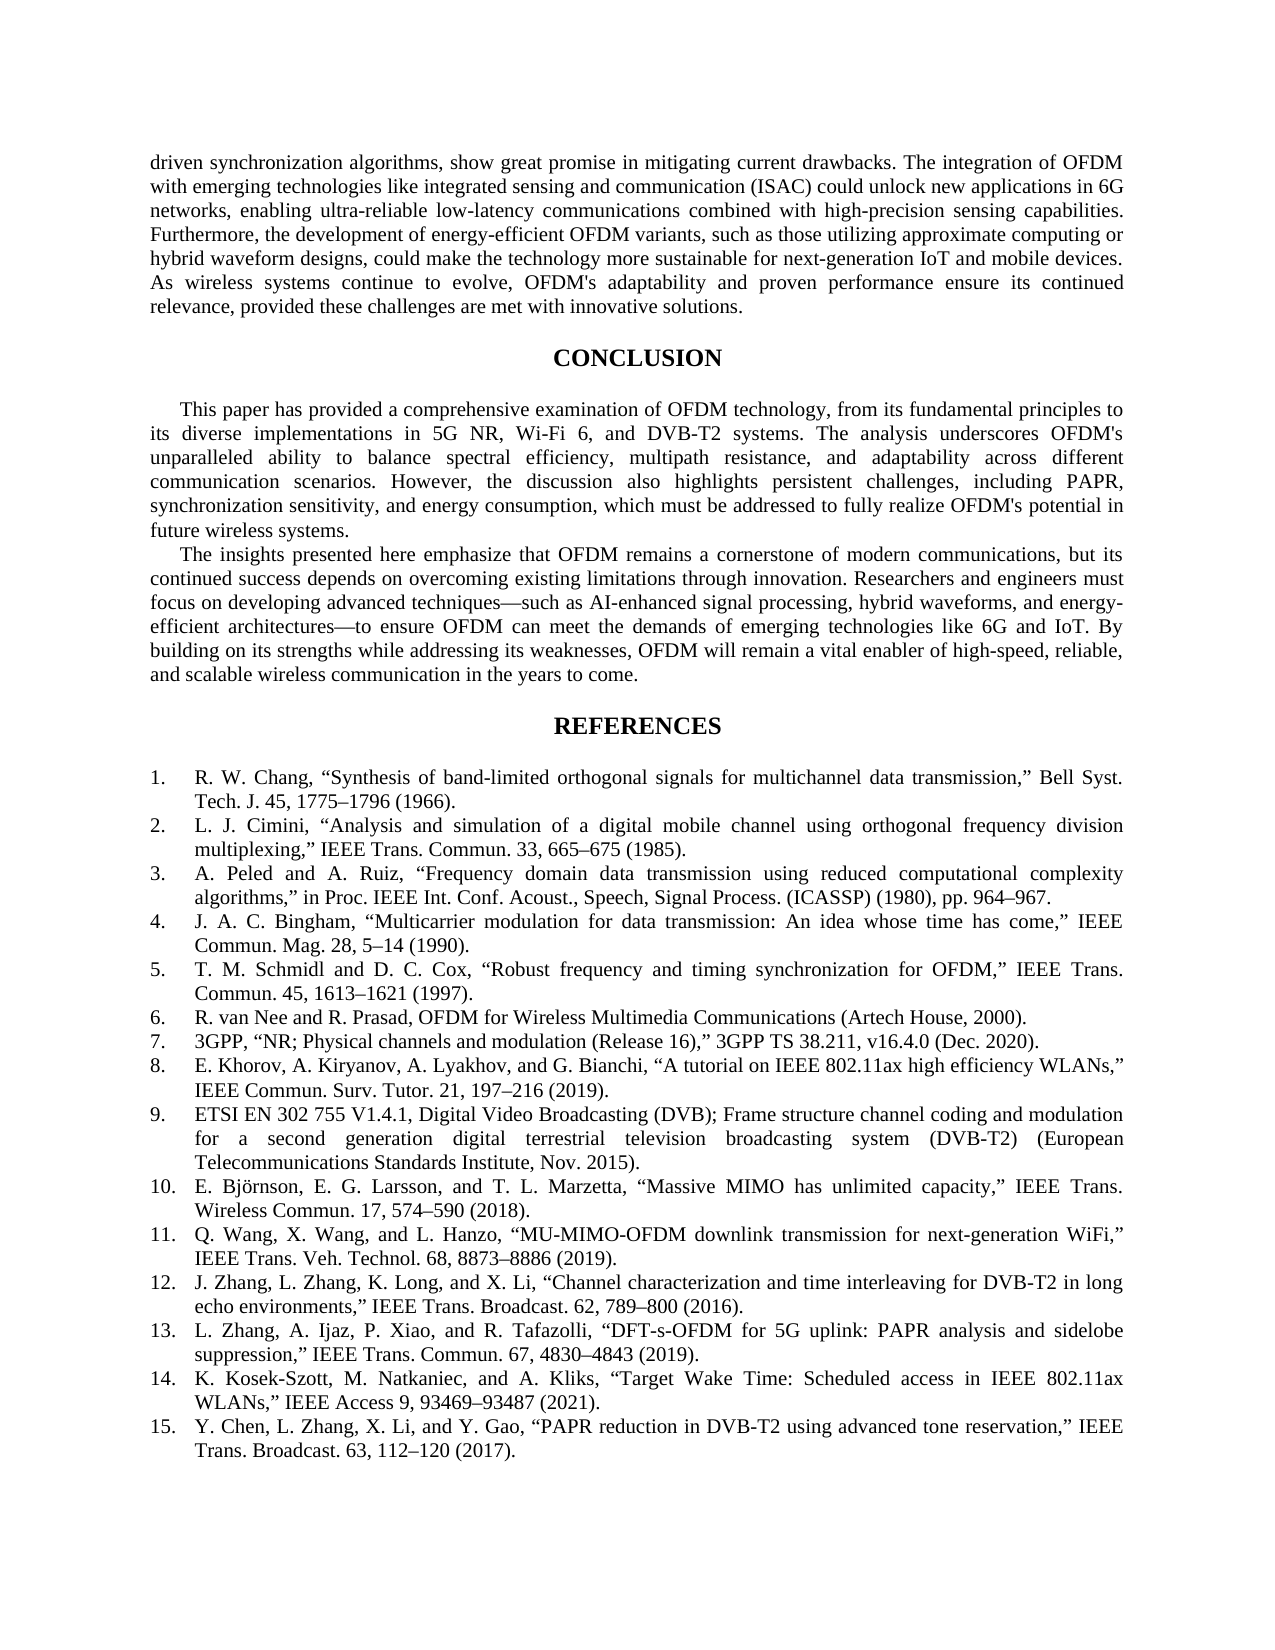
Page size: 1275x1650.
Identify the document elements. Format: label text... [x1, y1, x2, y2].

text T. M. Schmidl and D. C. Cox, “Robust frequency and timing synchronization for OFDM,” IEEE Trans. Commun. 45, 1613–1621 (1997). [150, 957, 1125, 1005]
text Q. Wang, X. Wang, and L. Hanzo, “MU-MIMO-OFDM downlink transmission for next-generation WiFi,” IEEE Trans. Veh. Technol. 68, 8873–8886 (2019). [150, 1222, 1125, 1270]
text J. A. C. Bingham, “Multicarrier modulation for data transmission: An idea whose time has come,” IEEE Commun. Mag. 28, 5–14 (1990). [150, 909, 1125, 957]
text Y. Chen, L. Zhang, X. Li, and Y. Gao, “PAPR reduction in DVB-T2 using advanced tone reservation,” IEEE Trans. Broadcast. 63, 112–120 (2017). [150, 1414, 1125, 1462]
text R. W. Chang, “Synthesis of band-limited orthogonal signals for multichannel data transmission,” Bell Syst. Tech. J. 45, 1775–1796 (1966). [150, 765, 1125, 813]
text E. Björnson, E. G. Larsson, and T. L. Marzetta, “Massive MIMO has unlimited capacity,” IEEE Trans. Wireless Commun. 17, 574–590 (2018). [150, 1174, 1125, 1222]
text L. Zhang, A. Ijaz, P. Xiao, and R. Tafazolli, “DFT-s-OFDM for 5G uplink: PAPR analysis and sidelobe suppression,” IEEE Trans. Commun. 67, 4830–4843 (2019). [150, 1318, 1125, 1366]
text A. Peled and A. Ruiz, “Frequency domain data transmission using reduced computational complexity algorithms,” in Proc. IEEE Int. Conf. Acoust., Speech, Signal Process. (ICASSP) (1980), pp. 964–967. [150, 861, 1125, 909]
text K. Kosek-Szott, M. Natkaniec, and A. Kliks, “Target Wake Time: Scheduled access in IEEE 802.11ax WLANs,” IEEE Access 9, 93469–93487 (2021). [150, 1366, 1125, 1414]
text R. van Nee and R. Prasad, OFDM for Wireless Multimedia Communications (Artech House, 2000). [150, 1005, 1125, 1029]
text E. Khorov, A. Kiryanov, A. Lyakhov, and G. Bianchi, “A tutorial on IEEE 802.11ax high efficiency WLANs,” IEEE Commun. Surv. Tutor. 21, 197–216 (2019). [150, 1053, 1125, 1102]
text J. Zhang, L. Zhang, K. Long, and X. Li, “Channel characterization and time interleaving for DVB-T2 in long echo environments,” IEEE Trans. Broadcast. 62, 789–800 (2016). [150, 1270, 1125, 1318]
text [150, 150, 1125, 318]
text This paper has provided a comprehensive examination of OFDM technology, from its fundamental principles to its diverse implementations in 5G NR, Wi-Fi 6, and DVB-T2 systems. The analysis underscores OFDM's unparalleled ability to balance spectral efficiency, multipath resistance, and adaptability across different communication scenarios. However, the discussion also highlights persistent challenges, including PAPR, synchronization sensitivity, and energy consumption, which must be addressed to fully realize OFDM's potential in future wireless systems. [150, 397, 1125, 542]
text The insights presented here emphasize that OFDM remains a cornerstone of modern communications, but its continued success depends on overcoming existing limitations through innovation. Researchers and engineers must focus on developing advanced techniques—such as AI-enhanced signal processing, hybrid waveforms, and energy-efficient architectures—to ensure OFDM can meet the demands of emerging technologies like 6G and IoT. By building on its strengths while addressing its weaknesses, OFDM will remain a vital enabler of high-speed, reliable, and scalable wireless communication in the years to come. [150, 542, 1125, 686]
subtitle Conclusion [150, 343, 1125, 372]
subtitle References [150, 711, 1125, 740]
text L. J. Cimini, “Analysis and simulation of a digital mobile channel using orthogonal frequency division multiplexing,” IEEE Trans. Commun. 33, 665–675 (1985). [150, 813, 1125, 861]
text 3GPP, “NR; Physical channels and modulation (Release 16),” 3GPP TS 38.211, v16.4.0 (Dec. 2020). [150, 1029, 1125, 1053]
text ETSI EN 302 755 V1.4.1, Digital Video Broadcasting (DVB); Frame structure channel coding and modulation for a second generation digital terrestrial television broadcasting system (DVB-T2) (European Telecommunications Standards Institute, Nov. 2015). [150, 1102, 1125, 1174]
